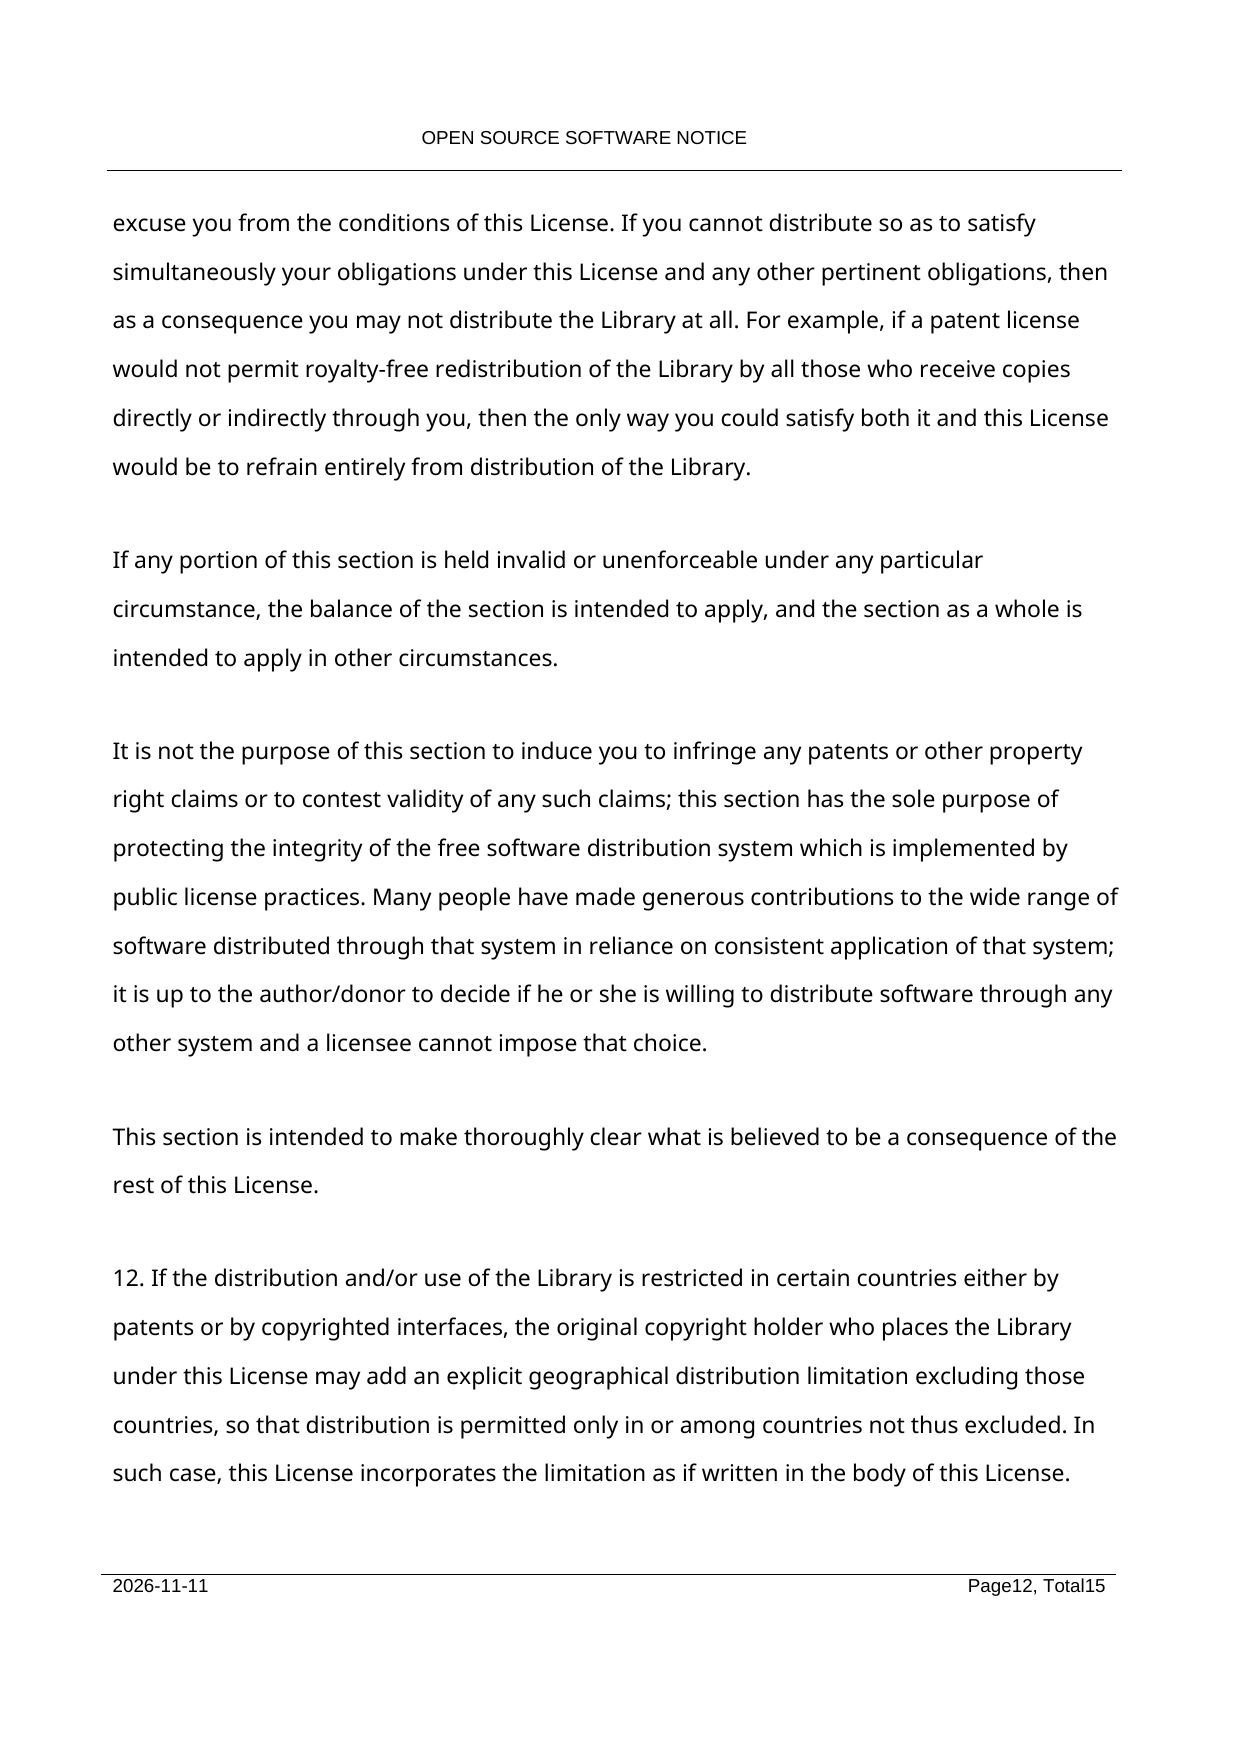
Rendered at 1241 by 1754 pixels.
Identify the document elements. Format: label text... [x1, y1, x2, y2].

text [112, 206, 1128, 483]
text 12. If the distribution and/or use of the Library is restricted in certain countries either by patents or by copyrighted interfaces, the original copyright holder who places the Library under this License may add an explicit geographical distribution limitation excluding those countries, so that distribution is permitted only in or among countries not thus excluded. In such case, this License incorporates the limitation as if written in the body of this License. [112, 1262, 1128, 1489]
text If any portion of this section is held invalid or unenforceable under any particular circumstance, the balance of the section is intended to apply, and the section as a whole is intended to apply in other circumstances. [112, 543, 1128, 673]
text This section is intended to make thoroughly clear what is believed to be a consequence of the rest of this License. [112, 1120, 1128, 1201]
text It is not the purpose of this section to induce you to infringe any patents or other property right claims or to contest validity of any such claims; this section has the sole purpose of protecting the integrity of the free software distribution system which is implemented by public license practices. Many people have made generous contributions to the wide range of software distributed through that system in reliance on consistent application of that system; it is up to the author/donor to decide if he or she is willing to distribute software through any other system and a licensee cannot impose that choice. [112, 734, 1128, 1059]
